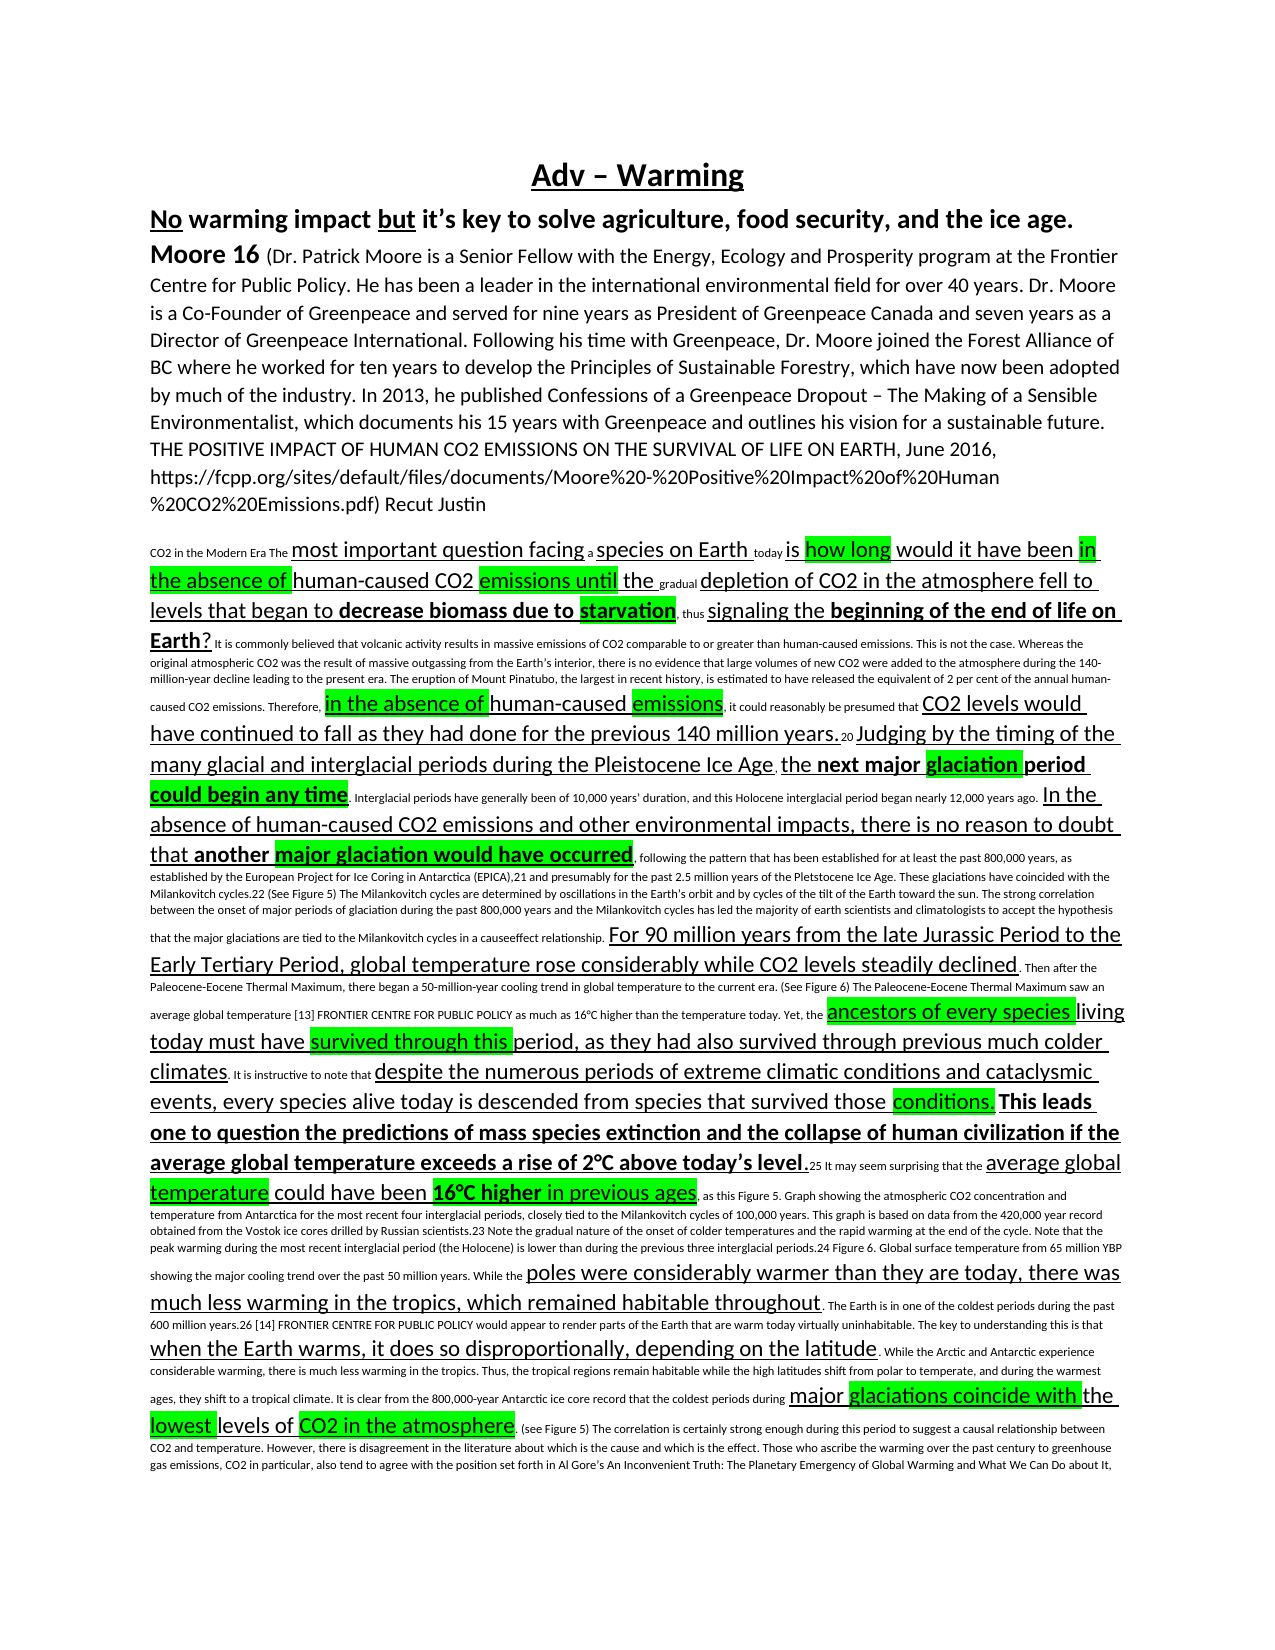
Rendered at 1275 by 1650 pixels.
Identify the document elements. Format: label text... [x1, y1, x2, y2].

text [150, 536, 1125, 1472]
text Moore 16 (Dr. Patrick Moore is a Senior Fellow with the Energy, Ecology and Prosperity program at the Frontier Centre for Public Policy. He has been a leader in the international environmental field for over 40 years. Dr. Moore is a Co-Founder of Greenpeace and served for nine years as President of Greenpeace Canada and seven years as a Director of Greenpeace International. Following his time with Greenpeace, Dr. Moore joined the Forest Alliance of BC where he worked for ten years to develop the Principles of Sustainable Forestry, which have now been adopted by much of the industry. In 2013, he published Confessions of a Greenpeace Dropout – The Making of a Sensible Environmentalist, which documents his 15 years with Greenpeace and outlines his vision for a sustainable future. THE POSITIVE IMPACT OF HUMAN CO2 EMISSIONS ON THE SURVIVAL OF LIFE ON EARTH, June 2016, https://fcpp.org/sites/default/files/documents/Moore%20-%20Positive%20Impact%20of%20Human%20CO2%20Emissions.pdf) Recut Justin [150, 237, 1125, 517]
subtitle No warming impact but it’s key to solve agriculture, food security, and the ice age. [150, 202, 1125, 235]
subtitle Adv – Warming [150, 154, 1125, 195]
